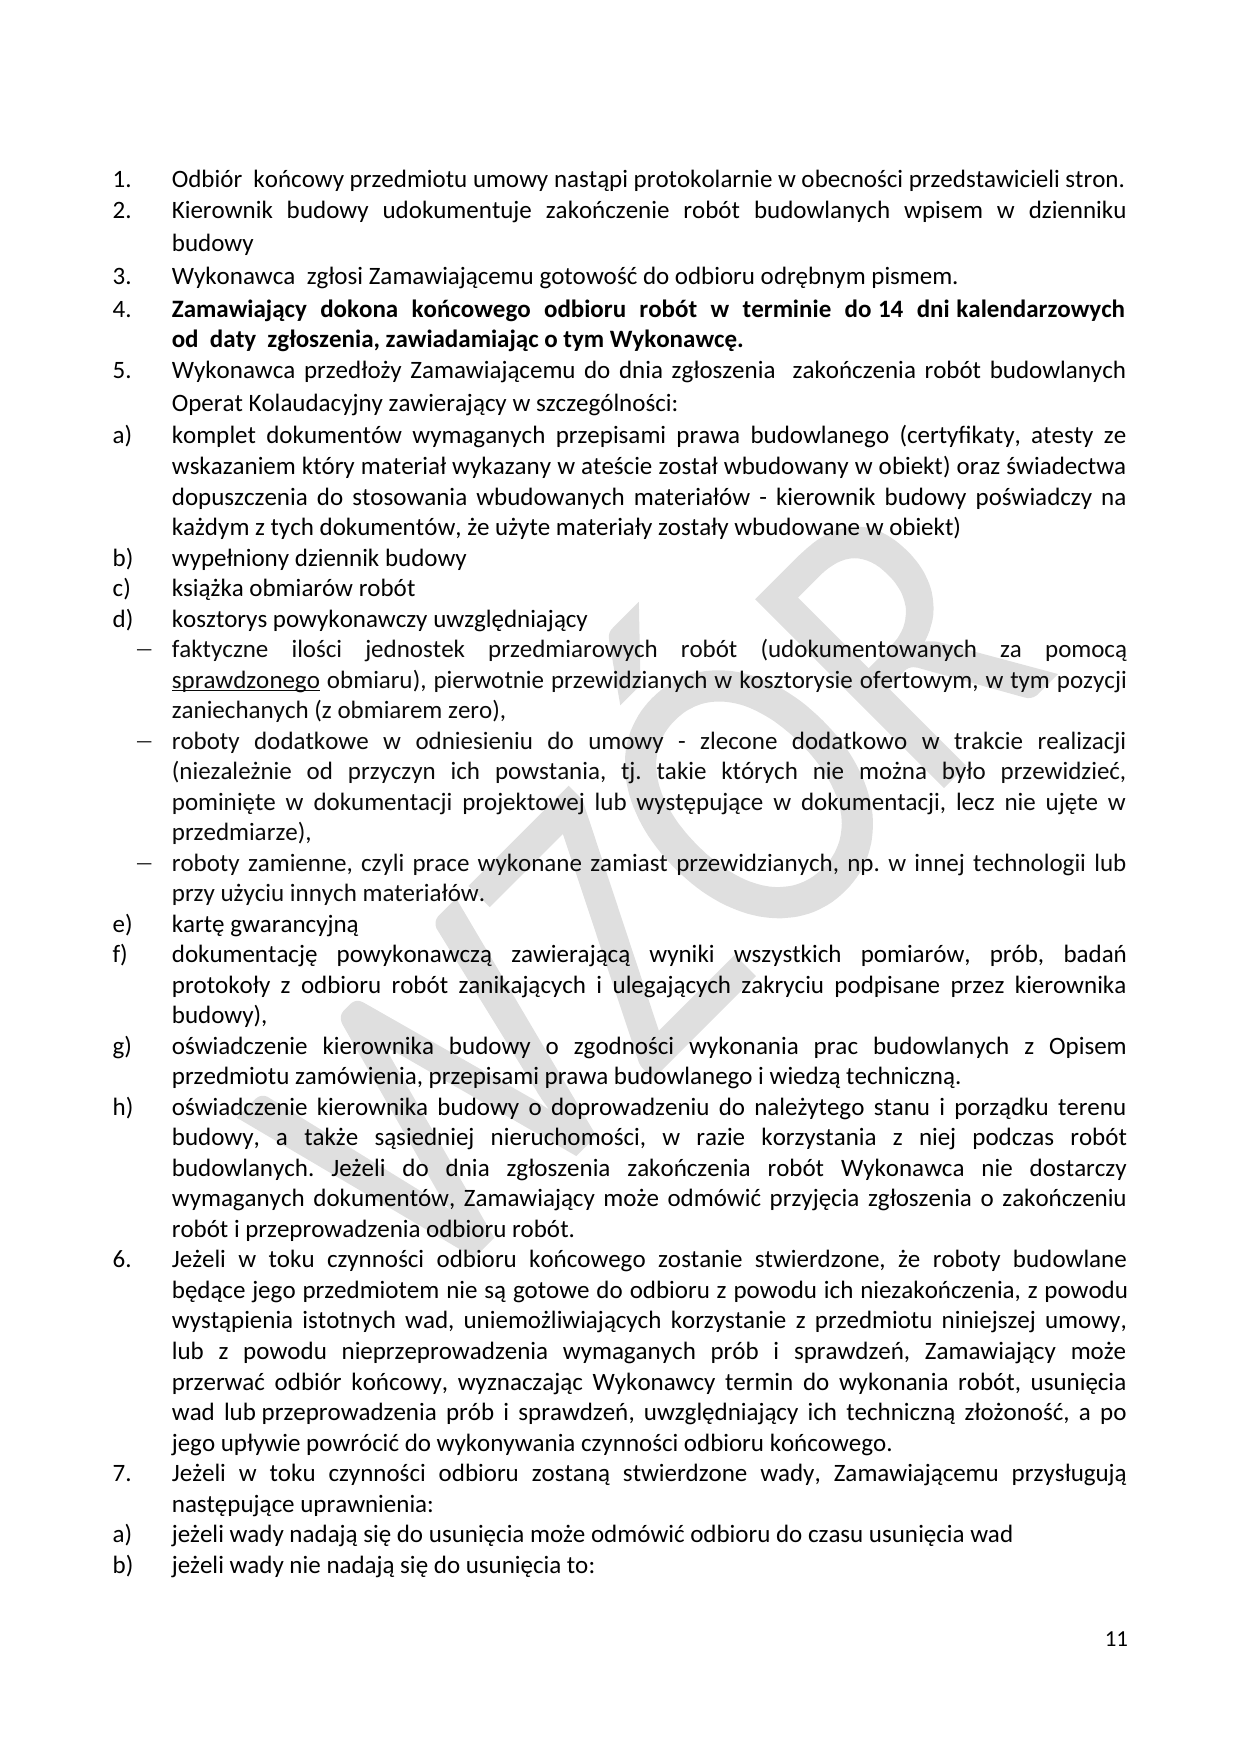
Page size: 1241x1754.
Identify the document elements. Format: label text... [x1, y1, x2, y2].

list oświadczenie kierownika budowy o zgodności wykonania prac budowlanych z Opisem przedmiotu zamówienia, przepisami prawa budowlanego i wiedzą techniczną. [112, 1030, 1128, 1091]
list dokumentację powykonawczą zawierającą wyniki wszystkich pomiarów, prób, badań protokoły z odbioru robót zanikających i ulegających zakryciu podpisane przez kierownika budowy), [112, 938, 1128, 1030]
list Kierownik budowy udokumentuje zakończenie robót budowlanych wpisem w dzienniku budowy [112, 194, 1128, 257]
list jeżeli wady nadają się do usunięcia może odmówić odbioru do czasu usunięcia wad [112, 1518, 1128, 1549]
list Zamawiający dokona końcowego odbioru robót w terminie do 14 dni kalendarzowych od daty zgłoszenia, zawiadamiając o tym Wykonawcę. [112, 293, 1128, 354]
list faktyczne ilości jednostek przedmiarowych robót (udokumentowanych za pomocą sprawdzonego obmiaru), pierwotnie przewidzianych w kosztorysie ofertowym, w tym pozycji zaniechanych (z obmiarem zero), [134, 633, 1128, 725]
list wypełniony dziennik budowy [112, 542, 1128, 572]
list roboty dodatkowe w odniesieniu do umowy - zlecone dodatkowo w trakcie realizacji (niezależnie od przyczyn ich powstania, tj. takie których nie można było przewidzieć, pominięte w dokumentacji projektowej lub występujące w dokumentacji, lecz nie ujęte w przedmiarze), [134, 725, 1128, 847]
list Wykonawca zgłosi Zamawiającemu gotowość do odbioru odrębnym pismem. [112, 260, 1128, 290]
list jeżeli wady nie nadają się do usunięcia to: [112, 1549, 1128, 1579]
list roboty zamienne, czyli prace wykonane zamiast przewidzianych, np. w innej technologii lub przy użyciu innych materiałów. [134, 847, 1128, 908]
list kartę gwarancyjną [112, 908, 1128, 938]
list oświadczenie kierownika budowy o doprowadzeniu do należytego stanu i porządku terenu budowy, a także sąsiedniej nieruchomości, w razie korzystania z niej podczas robót budowlanych. Jeżeli do dnia zgłoszenia zakończenia robót Wykonawca nie dostarczy wymaganych dokumentów, Zamawiający może odmówić przyjęcia zgłoszenia o zakończeniu robót i przeprowadzenia odbioru robót. [112, 1091, 1128, 1244]
list komplet dokumentów wymaganych przepisami prawa budowlanego (certyfikaty, atesty ze wskazaniem który materiał wykazany w ateście został wbudowany w obiekt) oraz świadectwa dopuszczenia do stosowania wbudowanych materiałów - kierownik budowy poświadczy na każdym z tych dokumentów, że użyte materiały zostały wbudowane w obiekt) [112, 419, 1128, 542]
list Odbiór końcowy przedmiotu umowy nastąpi protokolarnie w obecności przedstawicieli stron. [112, 163, 1128, 194]
list Wykonawca przedłoży Zamawiającemu do dnia zgłoszenia zakończenia robót budowlanych Operat Kolaudacyjny zawierający w szczególności: [112, 354, 1128, 417]
list Jeżeli w toku czynności odbioru końcowego zostanie stwierdzone, że roboty budowlane będące jego przedmiotem nie są gotowe do odbioru z powodu ich niezakończenia, z powodu wystąpienia istotnych wad, uniemożliwiających korzystanie z przedmiotu niniejszej umowy, lub z powodu nieprzeprowadzenia wymaganych prób i sprawdzeń, Zamawiający może przerwać odbiór końcowy, wyznaczając Wykonawcy termin do wykonania robót, usunięcia wad lub przeprowadzenia prób i sprawdzeń, uwzględniający ich techniczną złożoność, a po jego upływie powrócić do wykonywania czynności odbioru końcowego. [112, 1244, 1128, 1457]
list Jeżeli w toku czynności odbioru zostaną stwierdzone wady, Zamawiającemu przysługują następujące uprawnienia: [112, 1457, 1128, 1518]
list książka obmiarów robót [112, 572, 1128, 603]
list kosztorys powykonawczy uwzględniający [112, 603, 1128, 633]
